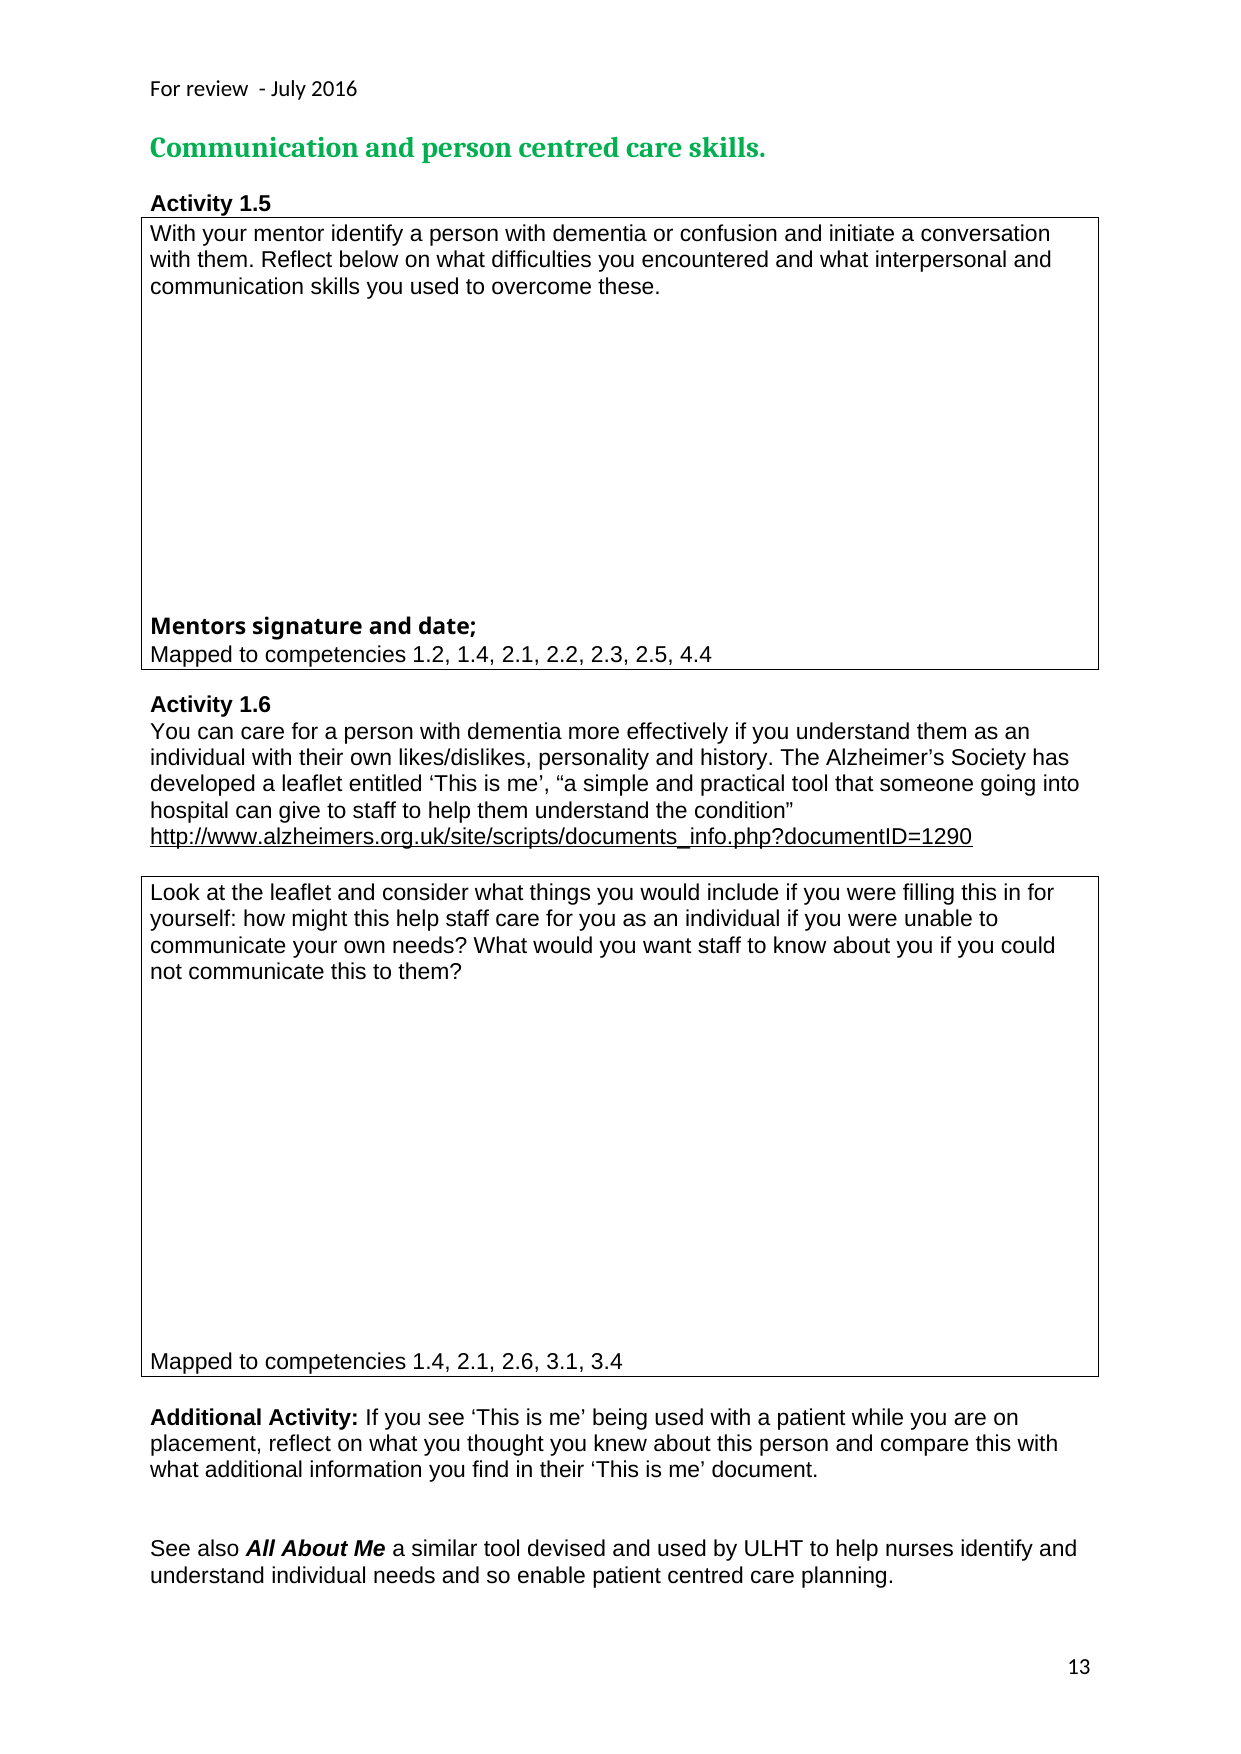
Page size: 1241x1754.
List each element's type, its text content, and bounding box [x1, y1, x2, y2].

text You can care for a person with dementia more effectively if you understand them as an individual with their own likes/dislikes, personality and history. The Alzheimer’s Society has developed a leaflet entitled ‘This is me’, “a simple and practical tool that someone going into hospital can give to staff to help them understand the condition” http://www.alzheimers.org.uk/site/scripts/documents_info.php?documentID=1290 [150, 718, 1090, 849]
text Activity 1.5 [150, 190, 1090, 217]
list Mentors signature and date; [142, 607, 1098, 638]
text Additional Activity: If you see ‘This is me’ being used with a patient while you are on placement, reflect on what you thought you knew about this person and compare this with what additional information you find in their ‘This is me’ document. [150, 1403, 1090, 1483]
text With your mentor identify a person with dementia or confusion and initiate a conversation with them. Reflect below on what difficulties you encountered and what interpersonal and communication skills you used to overcome these. [142, 218, 1098, 299]
list Mapped to competencies 1.2, 1.4, 2.1, 2.2, 2.3, 2.5, 4.4 [142, 638, 1098, 669]
text Activity 1.6 [150, 691, 1090, 718]
text Mapped to competencies 1.4, 2.1, 2.6, 3.1, 3.4 [142, 1344, 1098, 1376]
text Look at the leaflet and consider what things you would include if you were filling this in for yourself: how might this help staff care for you as an individual if you were unable to communicate your own needs? What would you want staff to know about you if you could not communicate this to them? [142, 877, 1098, 984]
text Communication and person centred care skills. [150, 131, 1090, 164]
text See also All About Me a similar tool devised and used by ULHT to help nurses identify and understand individual needs and so enable patient centred care planning. [150, 1535, 1090, 1588]
